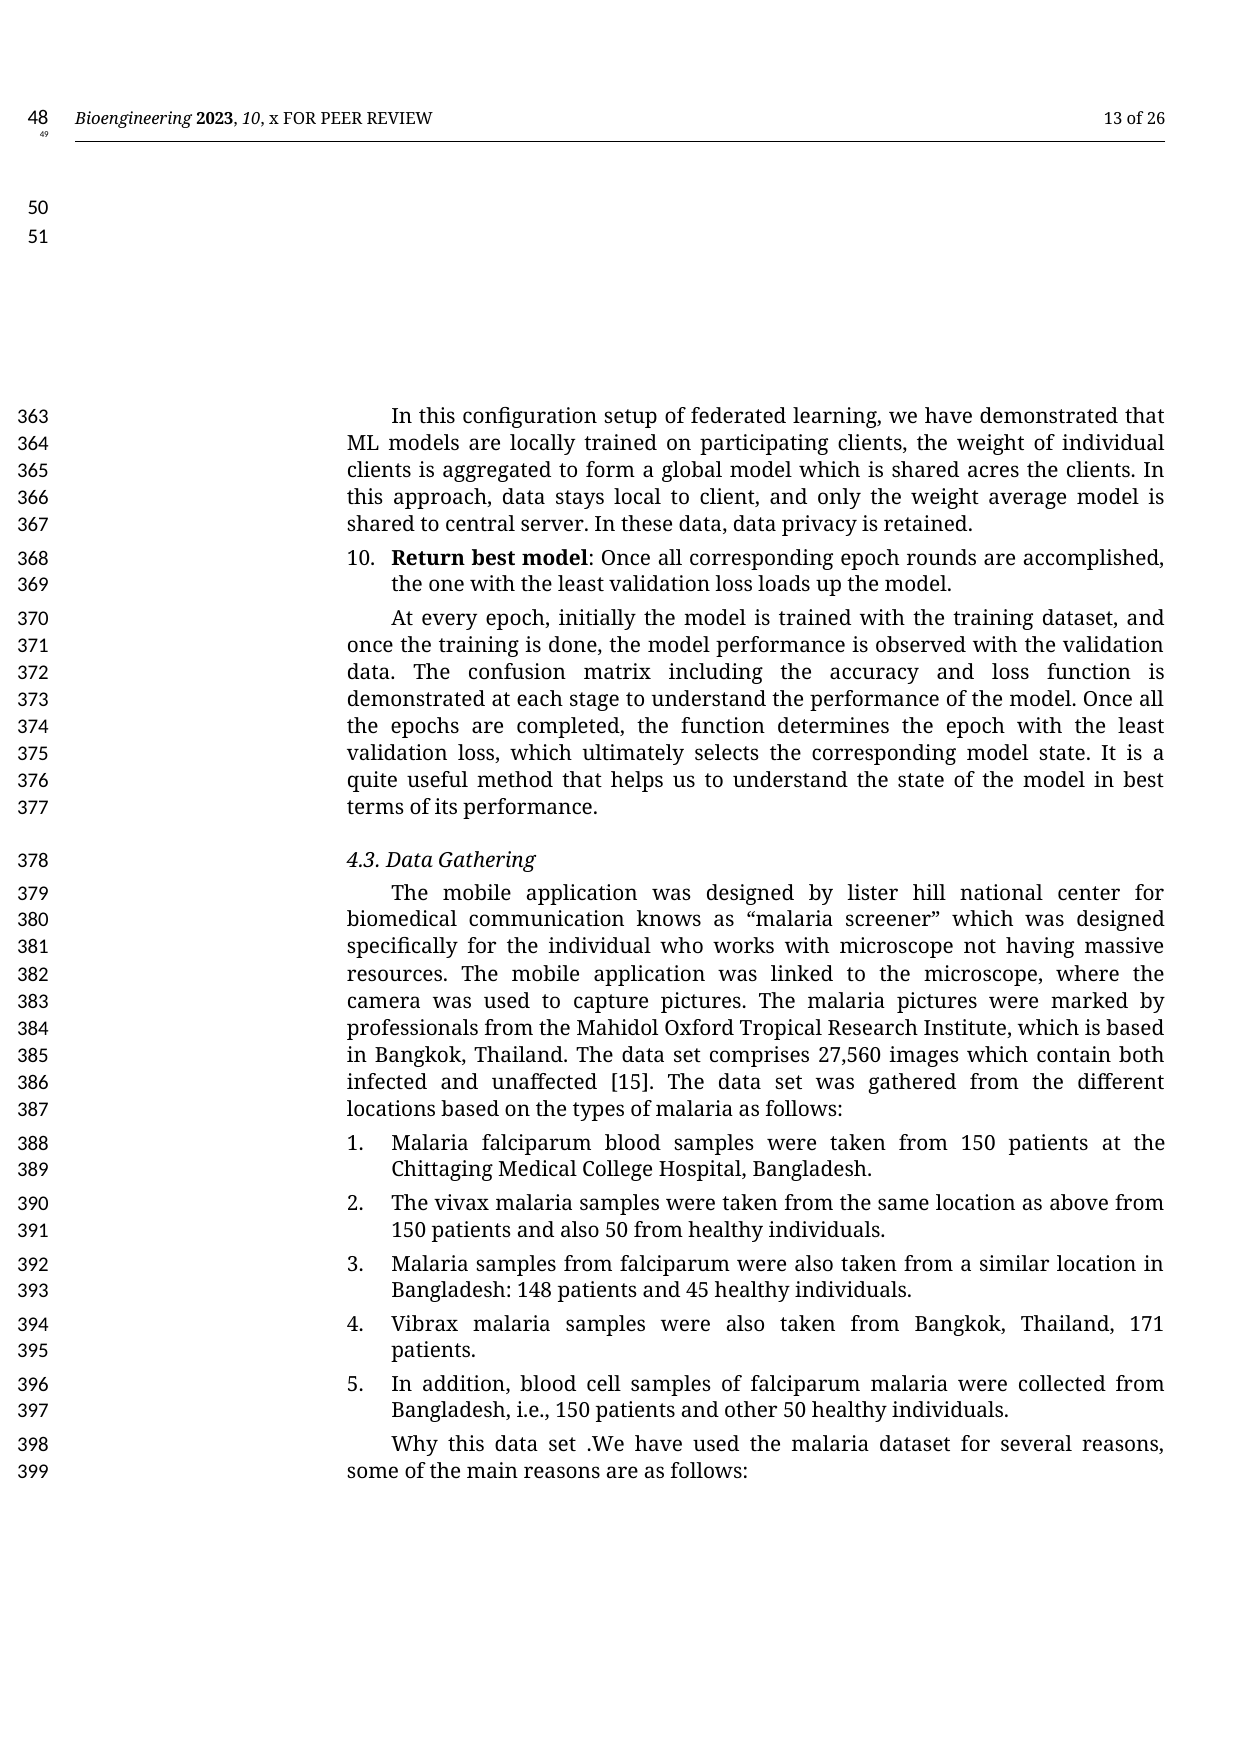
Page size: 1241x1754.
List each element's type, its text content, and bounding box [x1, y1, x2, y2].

subtitle 4.3. Data Gathering [347, 846, 1165, 873]
text Return best model: Once all corresponding epoch rounds are accomplished, the one with the least validation loss loads up the model. [347, 544, 1165, 598]
text Malaria samples from falciparum were also taken from a similar location in Bangladesh: 148 patients and 45 healthy individuals. [347, 1249, 1165, 1303]
text At every epoch, initially the model is trained with the training dataset, and once the training is done, the model performance is observed with the validation data. The confusion matrix including the accuracy and loss function is demonstrated at each stage to understand the performance of the model. Once all the epochs are completed, the function determines the epoch with the least validation loss, which ultimately selects the corresponding model state. It is a quite useful method that helps us to understand the state of the model in best terms of its performance. [347, 604, 1165, 821]
text Why this data set .We have used the malaria dataset for several reasons, some of the main reasons are as follows: [347, 1430, 1165, 1484]
text The mobile application was designed by lister hill national center for biomedical communication knows as “malaria screener” which was designed specifically for the individual who works with microscope not having massive resources. The mobile application was linked to the microscope, where the camera was used to capture pictures. The malaria pictures were marked by professionals from the Mahidol Oxford Tropical Research Institute, which is based in Bangkok, Thailand. The data set comprises 27,560 images which contain both infected and unaffected [15]. The data set was gathered from the different locations based on the types of malaria as follows: [347, 879, 1165, 1122]
text In this configuration setup of federated learning, we have demonstrated that ML models are locally trained on participating clients, the weight of individual clients is aggregated to form a global model which is shared acres the clients. In this approach, data stays local to client, and only the weight average model is shared to central server. In these data, data privacy is retained. [347, 402, 1165, 537]
list Malaria falciparum blood samples were taken from 150 patients at the Chittaging Medical College Hospital, Bangladesh. [347, 1129, 1165, 1183]
text Vibrax malaria samples were also taken from Bangkok, Thailand, 171 patients. [347, 1310, 1165, 1364]
text In addition, blood cell samples of falciparum malaria were collected from Bangladesh, i.e., 150 patients and other 50 healthy individuals. [347, 1370, 1165, 1424]
text The vivax malaria samples were taken from the same location as above from 150 patients and also 50 from healthy individuals. [347, 1189, 1165, 1243]
